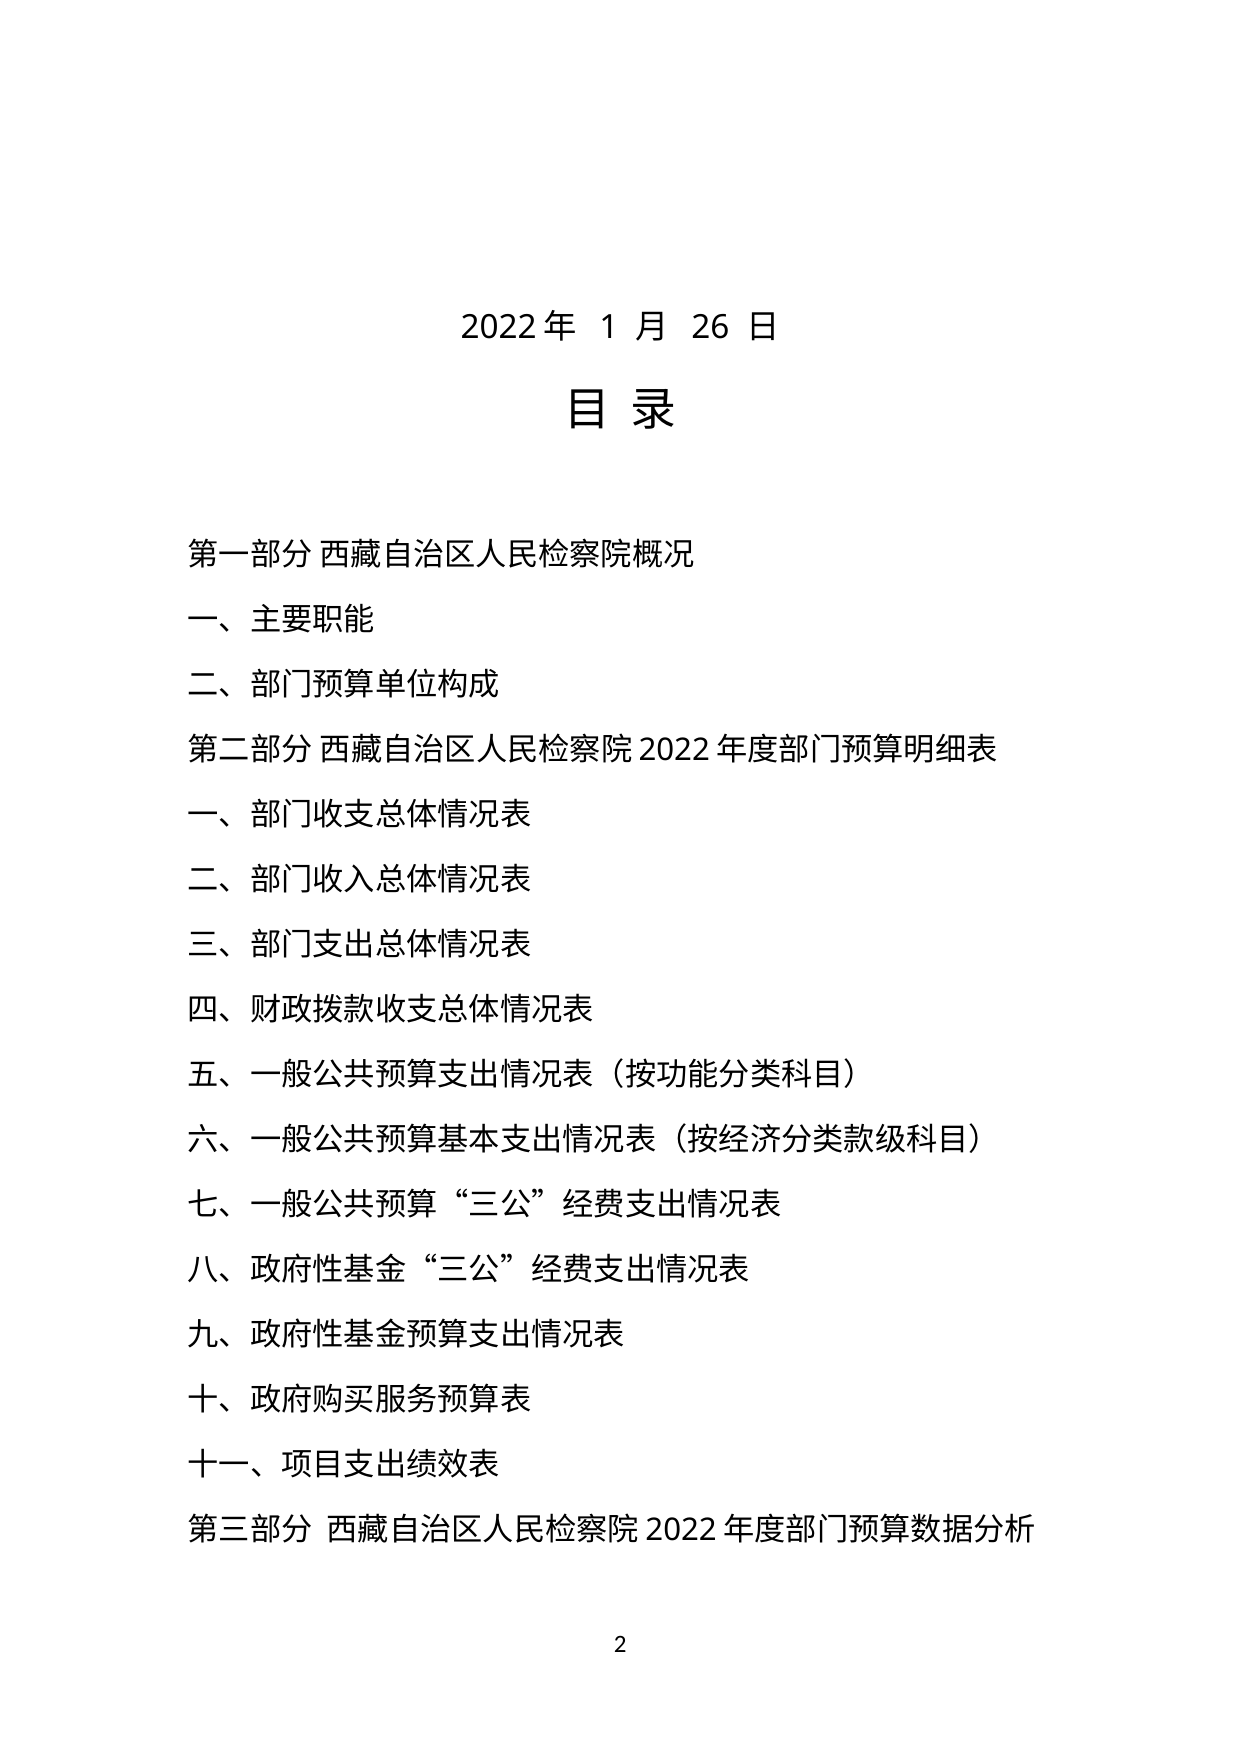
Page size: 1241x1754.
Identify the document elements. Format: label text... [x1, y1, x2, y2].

text 十一、项目支出绩效表 [187, 1429, 1053, 1494]
text 2022年 1 月 26 日 [187, 292, 1053, 357]
text 二、部门预算单位构成 [187, 649, 1053, 714]
text 一、部门收支总体情况表 [187, 779, 1053, 844]
text 第二部分 西藏自治区人民检察院2022年度部门预算明细表 [187, 714, 1053, 779]
text 七、一般公共预算“三公”经费支出情况表 [187, 1169, 1053, 1234]
text 一、主要职能 [187, 584, 1053, 649]
text 五、一般公共预算支出情况表（按功能分类科目） [187, 1039, 1053, 1104]
text 第三部分 西藏自治区人民检察院2022年度部门预算数据分析 [187, 1494, 1053, 1559]
text 三、部门支出总体情况表 [187, 909, 1053, 974]
text 二、部门收入总体情况表 [187, 844, 1053, 909]
text 六、一般公共预算基本支出情况表（按经济分类款级科目） [187, 1104, 1053, 1169]
text 第一部分 西藏自治区人民检察院概况 [187, 519, 1053, 584]
text 八、政府性基金“三公”经费支出情况表 [187, 1234, 1053, 1299]
text 十、政府购买服务预算表 [187, 1364, 1053, 1429]
text 四、财政拨款收支总体情况表 [187, 974, 1053, 1039]
text 九、政府性基金预算支出情况表 [187, 1299, 1053, 1364]
text 目 录 [187, 357, 1053, 454]
